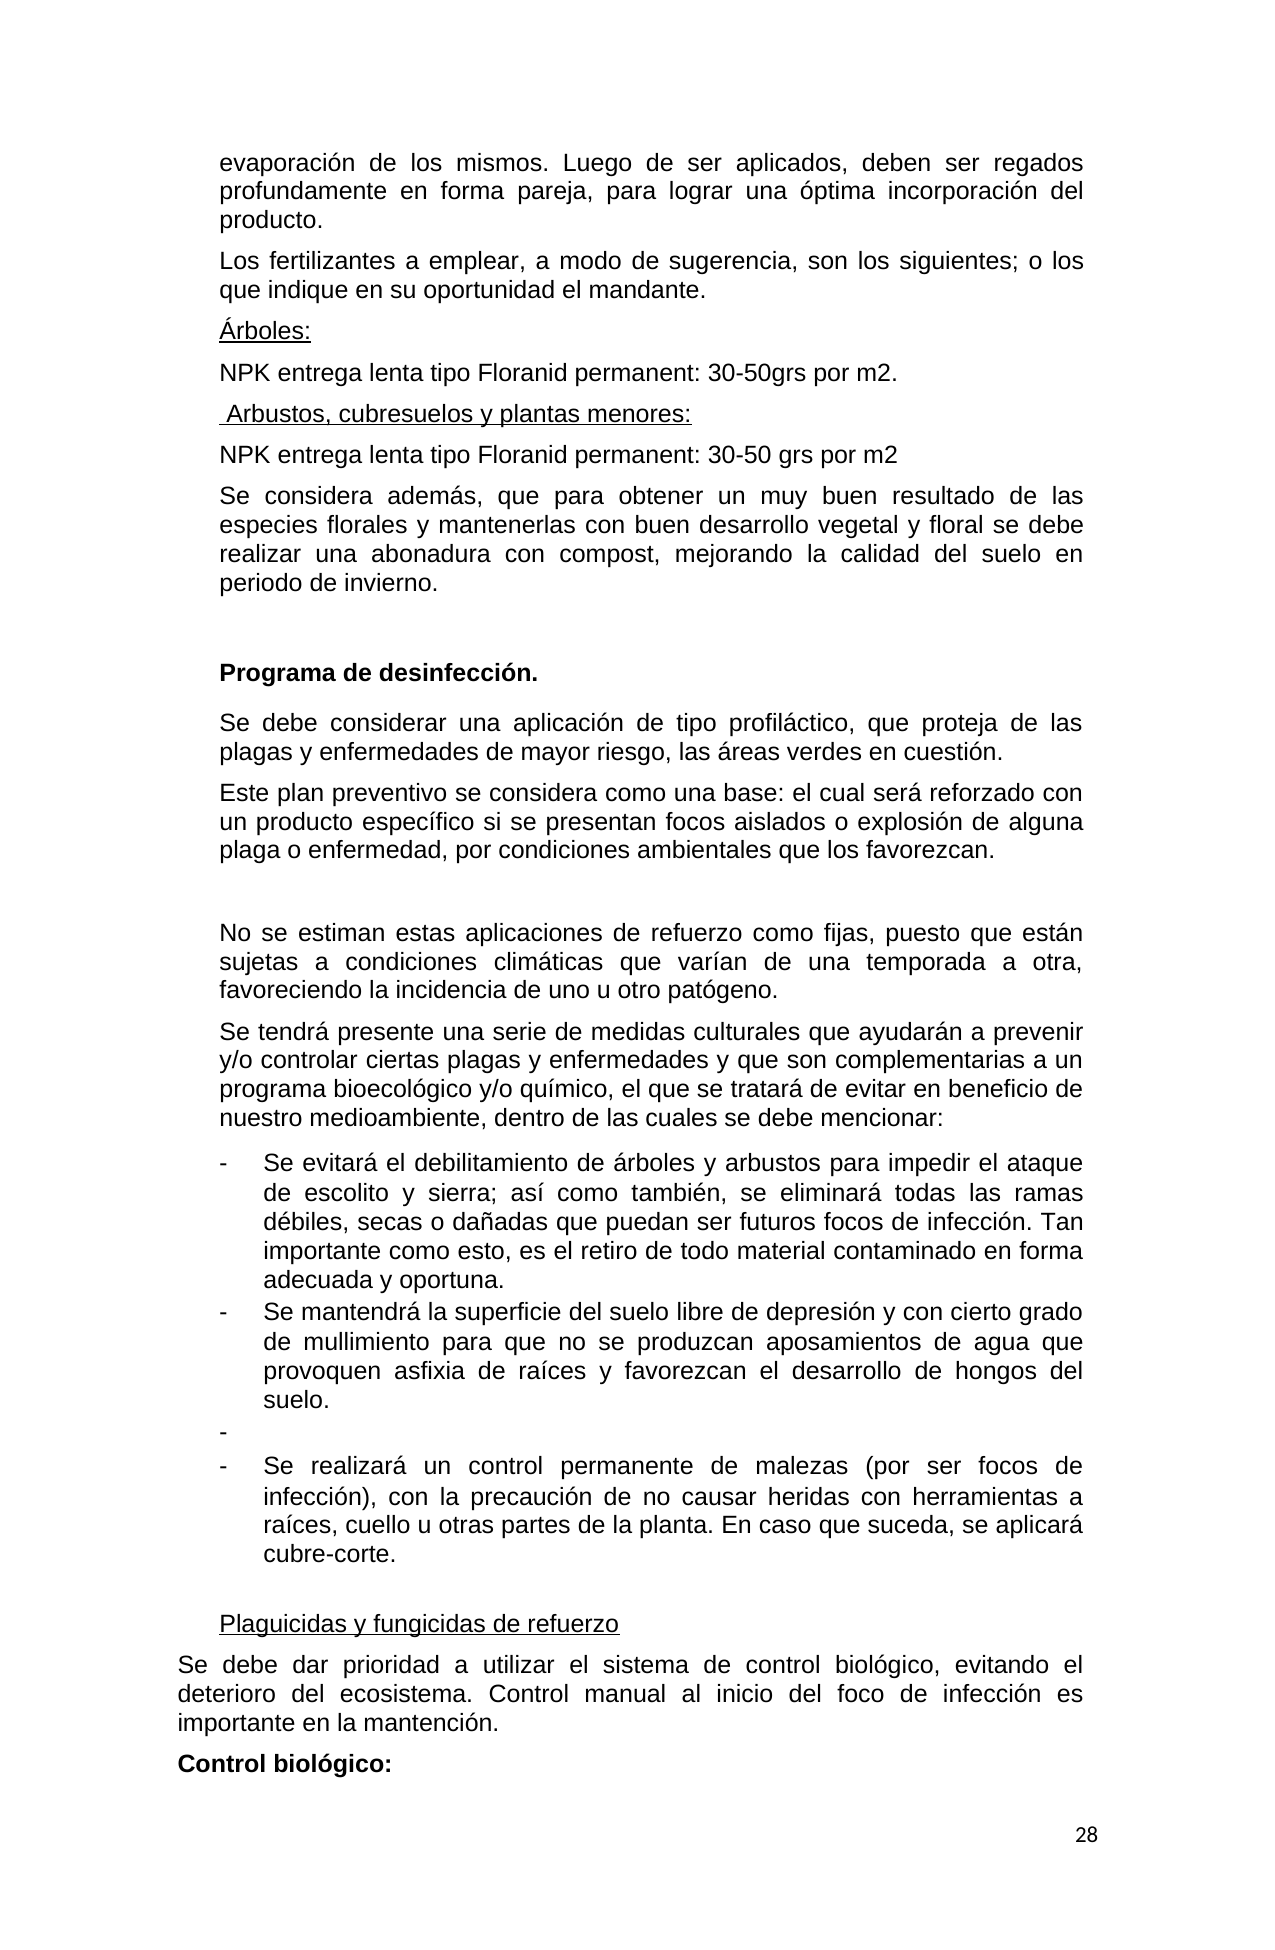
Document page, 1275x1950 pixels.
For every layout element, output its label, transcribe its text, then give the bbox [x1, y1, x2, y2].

list Se evitará el debilitamiento de árboles y arbustos para impedir el ataque de escolito y sierra; así como también, se eliminará todas las ramas débiles, secas o dañadas que puedan ser futuros focos de infección. Tan importante como esto, es el retiro de todo material contaminado en forma adecuada y oportuna. [219, 1144, 1085, 1293]
list Se realizará un control permanente de malezas (por ser focos de infección), con la precaución de no causar heridas con herramientas a raíces, cuello u otras partes de la planta. En caso que suceda, se aplicará cubre-corte. [219, 1448, 1085, 1568]
text Se tendrá presente una serie de medidas culturales que ayudarán a prevenir y/o controlar ciertas plagas y enfermedades y que son complementarias a un programa bioecológico y/o químico, el que se tratará de evitar en beneficio de nuestro medioambiente, dentro de las cuales se debe mencionar: [219, 1017, 1085, 1132]
text Se debe dar prioridad a utilizar el sistema de control biológico, evitando el deterioro del ecosistema. Control manual al inicio del foco de infección es importante en la mantención. [177, 1651, 1085, 1737]
text Arbustos, cubresuelos y plantas menores: [219, 399, 1098, 428]
text Los fertilizantes a emplear, a modo de sugerencia, son los siguientes; o los que indique en su oportunidad el mandante. [219, 246, 1086, 304]
text Este plan preventivo se considera como una base: el cual será reforzado con un producto específico si se presentan focos aislados o explosión de alguna plaga o enfermedad, por condiciones ambientales que los favorezcan. [219, 778, 1085, 864]
list Se mantendrá la superficie del suelo libre de depresión y con cierto grado de mullimiento para que no se produzcan aposamientos de agua que provoquen asfixia de raíces y favorezcan el desarrollo de hongos del suelo. [219, 1293, 1085, 1414]
text Se debe considerar una aplicación de tipo profiláctico, que proteja de las plagas y enfermedades de mayor riesgo, las áreas verdes en cuestión. [219, 708, 1084, 766]
text Se considera además, que para obtener un muy buen resultado de las especies florales y mantenerlas con buen desarrollo vegetal y floral se debe realizar una abonadura con compost, mejorando la calidad del suelo en periodo de invierno. [219, 481, 1085, 596]
text Programa de desinfección. [219, 658, 1098, 687]
text NPK entrega lenta tipo Floranid permanent: 30-50grs por m2. [219, 358, 1033, 386]
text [219, 148, 1085, 234]
text NPK entrega lenta tipo Floranid permanent: 30-50 grs por m2 [219, 440, 1098, 469]
text Plaguicidas y fungicidas de refuerzo [219, 1609, 1098, 1638]
text No se estiman estas aplicaciones de refuerzo como fijas, puesto que están sujetas a condiciones climáticas que varían de una temporada a otra, favoreciendo la incidencia de uno u otro patógeno. [219, 918, 1084, 1004]
text Árboles: [219, 316, 1098, 345]
text Control biológico: [177, 1749, 1098, 1778]
